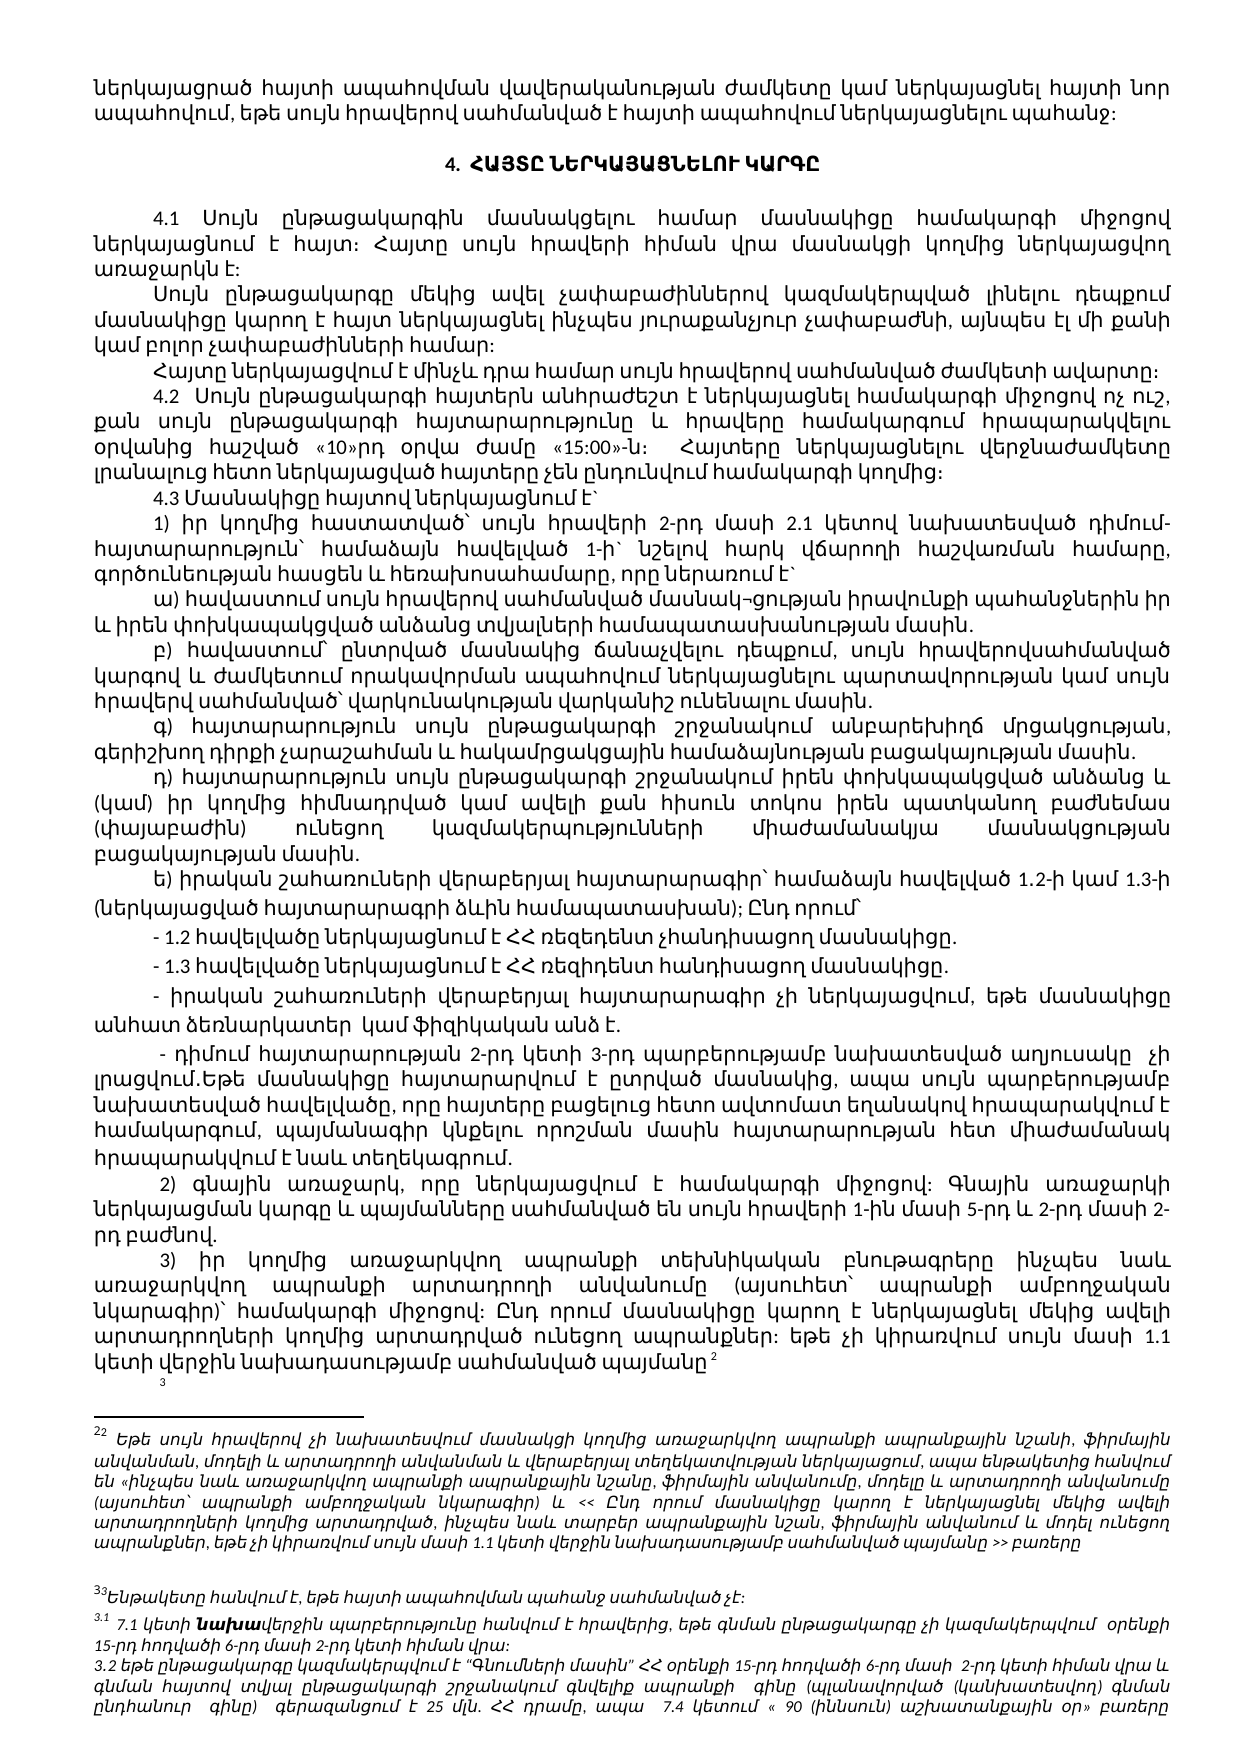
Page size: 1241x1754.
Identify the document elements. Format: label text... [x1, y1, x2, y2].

text 4.1 Սույն ընթացակարգին մասնակցելու համար մասնակիցը համակարգի միջոցով ներկայացնում է հայտ։ Հայտը սույն հրավերի հիման վրա մասնակցի կողմից ներկայացվող առաջարկն է: [94, 205, 1171, 282]
text Հայտը ներկայացվում է մինչև դրա համար սույն հրավերով սահմանված ժամկետի ավարտը։ [94, 358, 1171, 383]
text 3 [94, 1374, 1171, 1400]
text գ) հայտարարություն սույն ընթացակարգի շրջանակում անբարեխիղճ մրցակցության, գերիշխող դիրքի չարաշահման և հակամրցակցային համաձայնության բացակայության մասին. [94, 714, 1171, 764]
text բ) հավաստում՝ ընտրված մասնակից ճանաչվելու դեպքում, սույն հրավերովսահմանված կարգով և ժամկետում որակավորման ապահովում ներկայացնելու պարտավորության կամ սույն հրավերվ սահմանված՝ վարկունակության վարկանիշ ունենալու մասին. [94, 637, 1171, 714]
text 4.2 Սույն ընթացակարգի հայտերն անհրաժեշտ է ներկայացնել համակարգի միջոցով ոչ ուշ, քան սույն ընթացակարգի հայտարարությունը և հրավերը համակարգում հրապարակվելու օրվանից հաշված «10»րդ օրվա ժամը «15:00»-ն։ Հայտերը ներկայացնելու վերջնաժամկետը լրանալուց հետո ներկայացված հայտերը չեն ընդունվում համակարգի կողմից։ [94, 383, 1171, 485]
text ա) հավաստում սույն հրավերով սահմանված մասնակ¬ցության իրավունքի պահանջներին իր և իրեն փոխկապակցված անձանց տվյալների համապատասխանության մասին. [94, 587, 1171, 637]
text դ) հայտարարություն սույն ընթացակարգի շրջանակում իրեն փոխկապակցված անձանց և (կամ) իր կողմից հիմնադրված կամ ավելի քան հիսուն տոկոս իրեն պատկանող բաժնեմաս (փայաբաժին) ունեցող կազմակերպությունների միաժամանակյա մասնակցության բացակայության մասին. [94, 764, 1171, 866]
text 2) գնային առաջարկ, որը ներկայացվում է համակարգի միջոցով: Գնային առաջարկի ներկայացման կարգը և պայմանները սահմանված են սույն հրավերի 1-ին մասի 5-րդ և 2-րդ մասի 2-րդ բաժնով. [94, 1171, 1171, 1247]
text - իրական շահառուների վերաբերյալ հայտարարագիր չի ներկայացվում, եթե մասնակիցը անհատ ձեռնարկատեր կամ ֆիզիկական անձ է. [94, 983, 1171, 1037]
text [94, 75, 1171, 126]
text 1) իր կողմից հաստատված՝ սույն հրավերի 2-րդ մասի 2.1 կետով նախատեսված դիմում-հայտարարություն՝ համաձայն հավելված 1-ի` նշելով հարկ վճարողի հաշվառման համարը, գործունեության հասցեն և հեռախոսահամարը, որը ներառում է` [94, 510, 1171, 587]
text - դիմում հայտարարության 2-րդ կետի 3-րդ պարբերությամբ նախատեսված աղյուսակը չի լրացվում․Եթե մասնակիցը հայտարարվում է ըտրված մասնակից, ապա սույն պարբերությամբ նախատեսված հավելվածը, որը հայտերը բացելուց հետո ավտոմատ եղանակով հրապարակվում է համակարգում, պայմանագիր կնքելու որոշման մասին հայտարարության հետ միաժամանակ հրապարակվում է նաև տեղեկագրում. [94, 1041, 1171, 1171]
text 4.3 Մասնակիցը հայտով ներկայացնում է` [94, 485, 1171, 510]
text 4. ՀԱՅՏԸ ՆԵՐԿԱՅԱՑՆԵԼՈՒ ԿԱՐԳԸ [94, 151, 1171, 177]
text - 1.3 հավելվածը ներկայացնում է ՀՀ ռեզիդենտ հանդիսացող մասնակիցը. [94, 954, 1171, 979]
text 3) իր կողմից առաջարկվող ապրանքի տեխնիկական բնութագրերը ինչպես նաև առաջարկվող ապրանքի արտադրողի անվանումը (այսուհետ՝ ապրանքի ամբողջական նկարագիր)՝ համակարգի միջոցով: Ընդ որում մասնակիցը կարող է ներկայացնել մեկից ավելի արտադրողների կողմից արտադրված ունեցող ապրանքներ: եթե չի կիրառվում սույն մասի 1.1 կետի վերջին նախադասությամբ սահմանված պայմանը 2 [94, 1247, 1171, 1374]
text - 1.2 հավելվածը ներկայացնում է ՀՀ ռեզեդենտ չհանդիսացող մասնակիցը. [94, 924, 1171, 950]
text ե) իրական շահառուների վերաբերյալ հայտարարագիր՝ համաձայն հավելված 1․2-ի կամ 1.3-ի (ներկայացված հայտարարագրի ձևին համապատասխան); Ընդ որում՝ [94, 866, 1171, 921]
text Սույն ընթացակարգը մեկից ավել չափաբաժիններով կազմակերպված լինելու դեպքում մասնակիցը կարող է հայտ ներկայացնել ինչպես յուրաքանչյուր չափաբաժնի, այնպես էլ մի քանի կամ բոլոր չափաբաժինների համար: [94, 282, 1171, 358]
